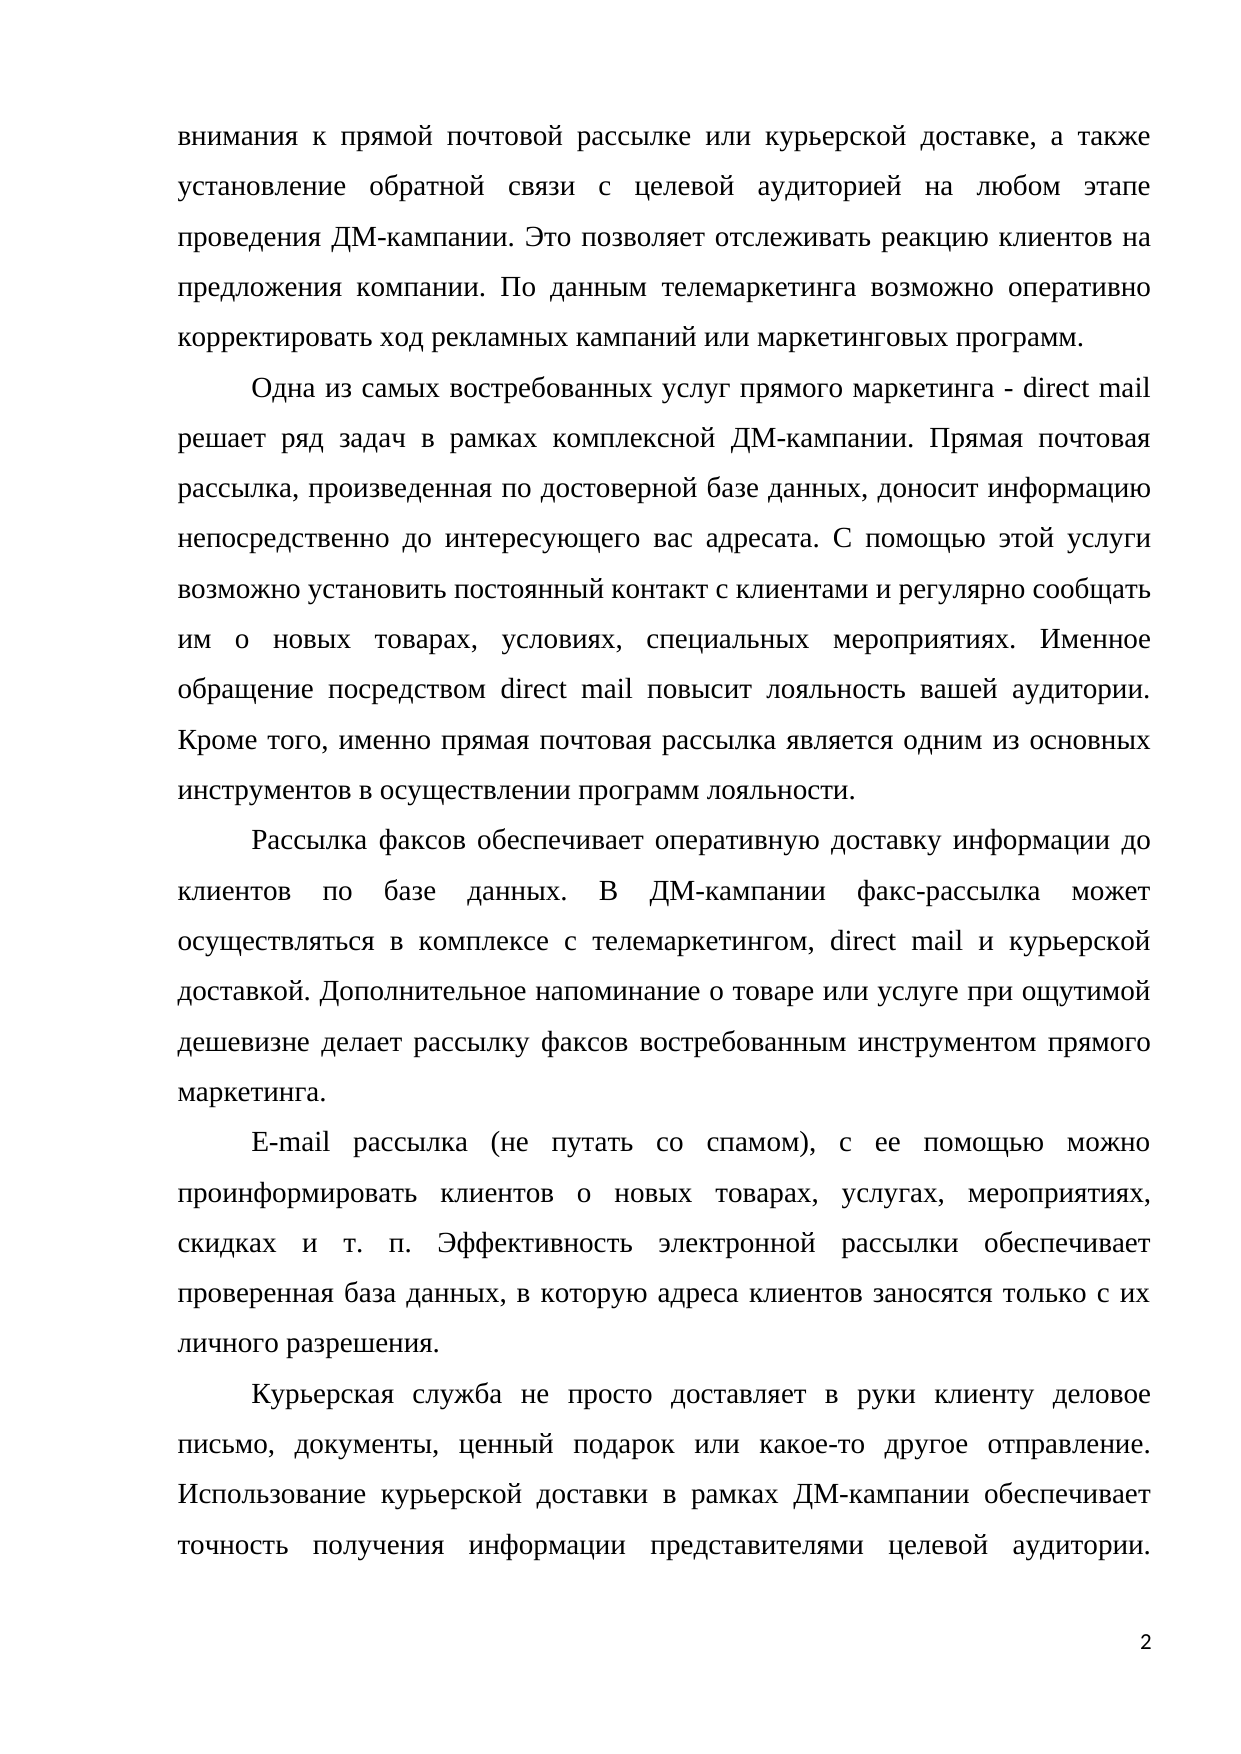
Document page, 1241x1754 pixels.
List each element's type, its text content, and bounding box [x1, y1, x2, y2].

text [177, 118, 1152, 353]
text Рассылка факсов обеспечивает оперативную доставку информации до клиентов по базе данных. В ДМ-кампании факс-рассылка может осуществляться в комплексе с телемаркетингом, direct mail и курьерской доставкой. Дополнительное напоминание о товаре или услуге при ощутимой дешевизне делает рассылку факсов востребованным инструментом прямого маркетинга. [177, 822, 1152, 1108]
text Одна из самых востребованных услуг прямого маркетинга - direct mail решает ряд задач в рамках комплексной ДМ-кампании. Прямая почтовая рассылка, произведенная по достоверной базе данных, доносит информацию непосредственно до интересующего вас адресата. С помощью этой услуги возможно установить постоянный контакт с клиентами и регулярно сообщать им о новых товарах, условиях, специальных мероприятиях. Именное обращение посредством direct mail повысит лояльность вашей аудитории. Кроме того, именно прямая почтовая рассылка является одним из основных инструментов в осуществлении программ лояльности. [177, 370, 1152, 806]
text E-mail рассылка (не путать со спамом), с ее помощью можно проинформировать клиентов о новых товарах, услугах, мероприятиях, скидках и т. п. Эффективность электронной рассылки обеспечивает проверенная база данных, в которую адреса клиентов заносятся только с их личного разрешения. [177, 1124, 1152, 1359]
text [177, 1376, 1152, 1560]
